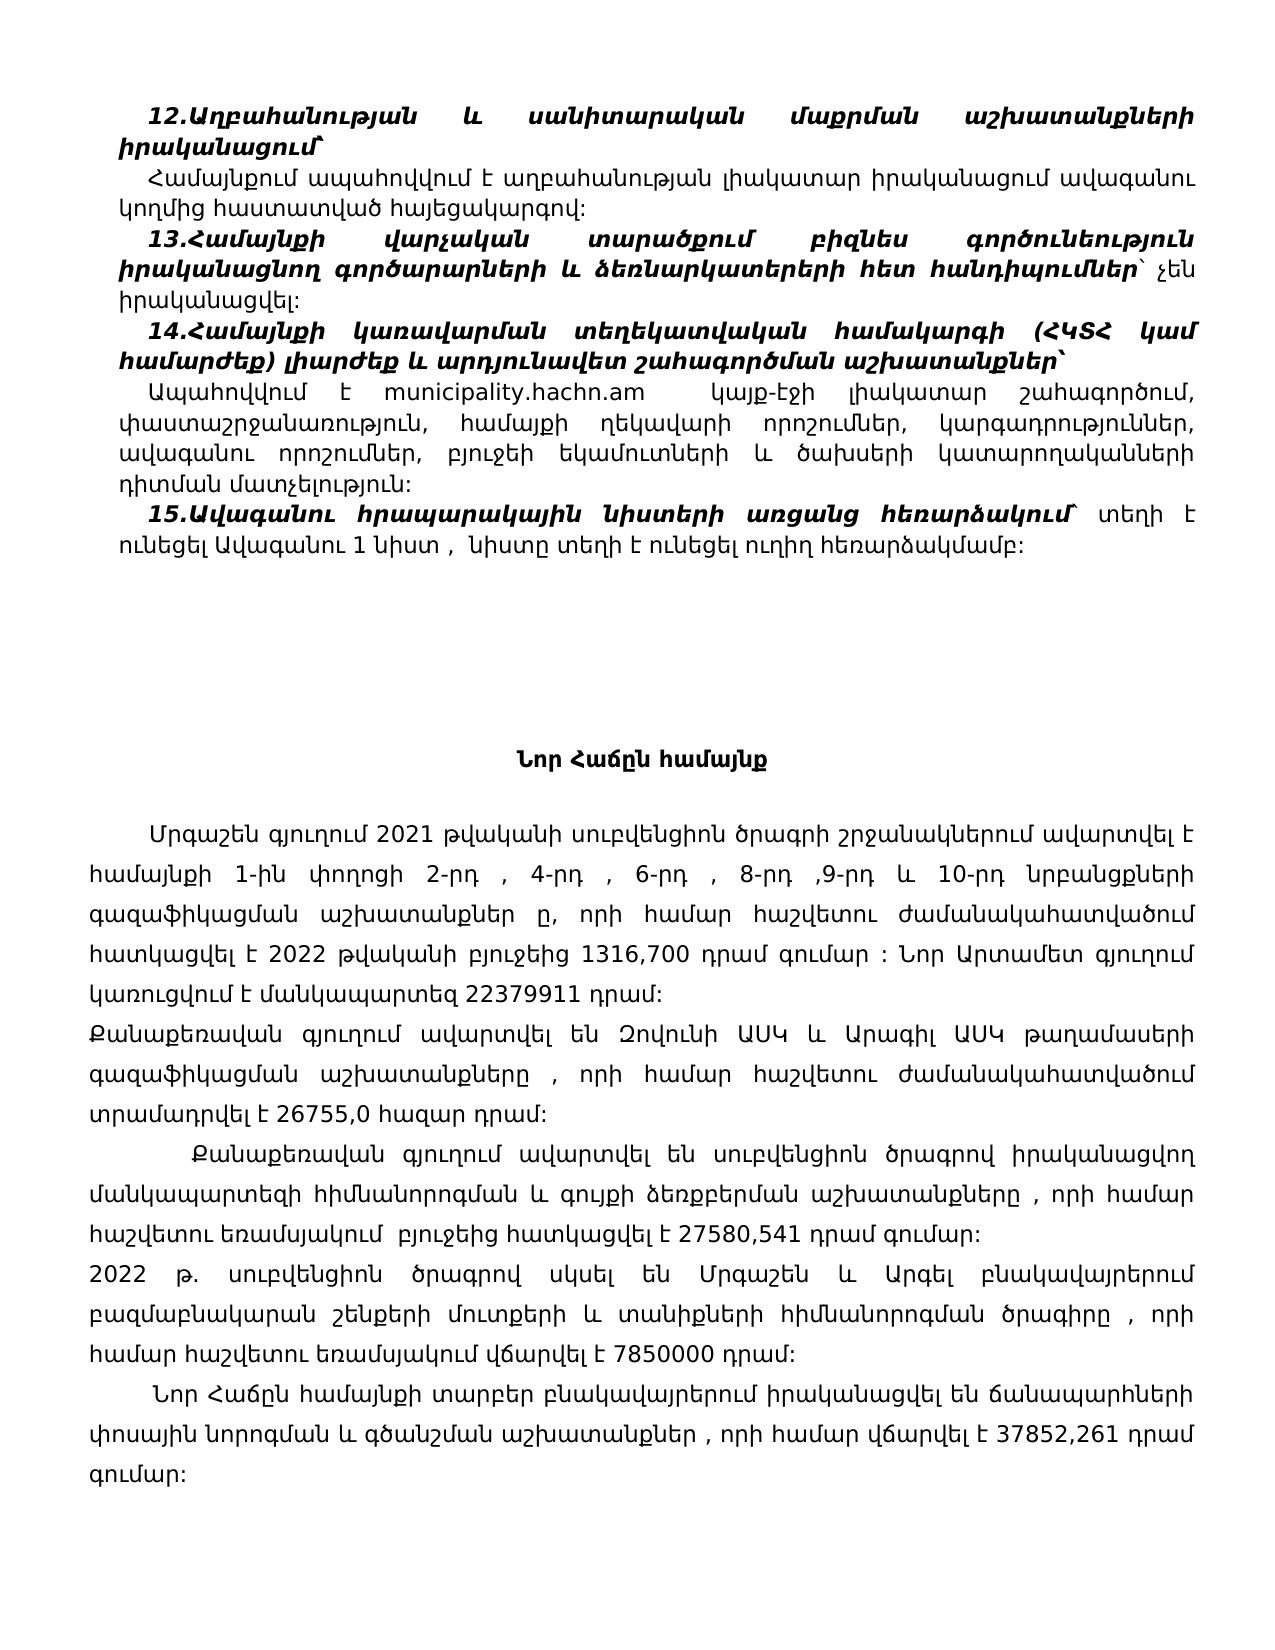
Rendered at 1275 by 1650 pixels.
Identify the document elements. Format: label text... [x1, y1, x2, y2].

text 14.Համայնքի կառավարման տեղեկատվական համակարգի (ՀԿՏՀ կամ համարժեք) լիարժեք և արդյունավետ շահագործման աշխատանքներ՝ [118, 318, 1196, 375]
text Ապահովվում է municipality.hachn.am կայք-էջի լիակատար շահագործում, փաստաշրջանառություն, համայքի ղեկավարի որոշումներ, կարգադրություններ, ավագանու որոշումներ, բյուջեի եկամուտների և ծախսերի կատարողականների դիտման մատչելություն: [118, 379, 1196, 498]
text Մրգաշեն գյուղում 2021 թվականի սուբվենցիոն ծրագրի շրջանակներում ավարտվել է համայնքի 1-ին փողոցի 2-րդ , 4-րդ , 6-րդ , 8-րդ ,9-րդ և 10-րդ նրբանցքների գազաֆիկացման աշխատանքներ ը, որի համար հաշվետու ժամանակահատվածում հատկացվել է 2022 թվականի բյուջեից 1316,700 դրամ գումար : Նոր Արտամետ գյուղում կառուցվում է մանկապարտեզ 22379911 դրամ: [89, 821, 1196, 1008]
text Քանաքեռավան գյուղում ավարտվել են Զովունի ԱՍԿ և Արագիլ ԱՍԿ թաղամասերի գազաֆիկացման աշխատանքները , որի համար հաշվետու ժամանակահատվածում տրամադրվել է 26755,0 հազար դրամ: [89, 1021, 1196, 1128]
text Նոր Հաճըն համայնքի տարբեր բնակավայրերում իրականացվել են ճանապարհների փոսային նորոգման և գծանշման աշխատանքներ , որի համար վճարվել է 37852,261 դրամ գումար: [89, 1381, 1196, 1488]
text Համայնքում ապահովվում է աղբահանության լիակատար իրականացում ավագանու կողմից հաստատված հայեցակարգով: [118, 165, 1196, 222]
text 2022 թ. սուբվենցիոն ծրագրով սկսել են Մրգաշեն և Արգել բնակավայրերում բազմաբնակարան շենքերի մուտքերի և տանիքների հիմնանորոգման ծրագիրը , որի համար հաշվետու եռամսյակում վճարվել է 7850000 դրամ: [89, 1261, 1196, 1368]
text Քանաքեռավան գյուղում ավարտվել են սուբվենցիոն ծրագրով իրականացվող մանկապարտեզի հիմնանորոգման և գույքի ձեռքբերման աշխատանքները , որի համար հաշվետու եռամսյակում բյուջեից հատկացվել է 27580,541 դրամ գումար: [89, 1141, 1196, 1248]
text Նոր Հաճըն համայնք [89, 747, 1196, 773]
text 15.Ավագանու հրապարակային նիստերի առցանց հեռարձակում՝ տեղի է ունեցել Ավագանու 1 նիստ , նիստը տեղի է ունեցել ուղիղ հեռարձակմամբ: [118, 502, 1196, 559]
text 13.Համայնքի վարչական տարածքում բիզնես գործունեություն իրականացնող գործարարների և ձեռնարկատերերի հետ հանդիպումներ՝ չեն իրականացվել: [118, 226, 1196, 314]
text 12.Աղբահանության և սանիտարական մաքրման աշխատանքների իրականացում՝ [118, 103, 1196, 161]
